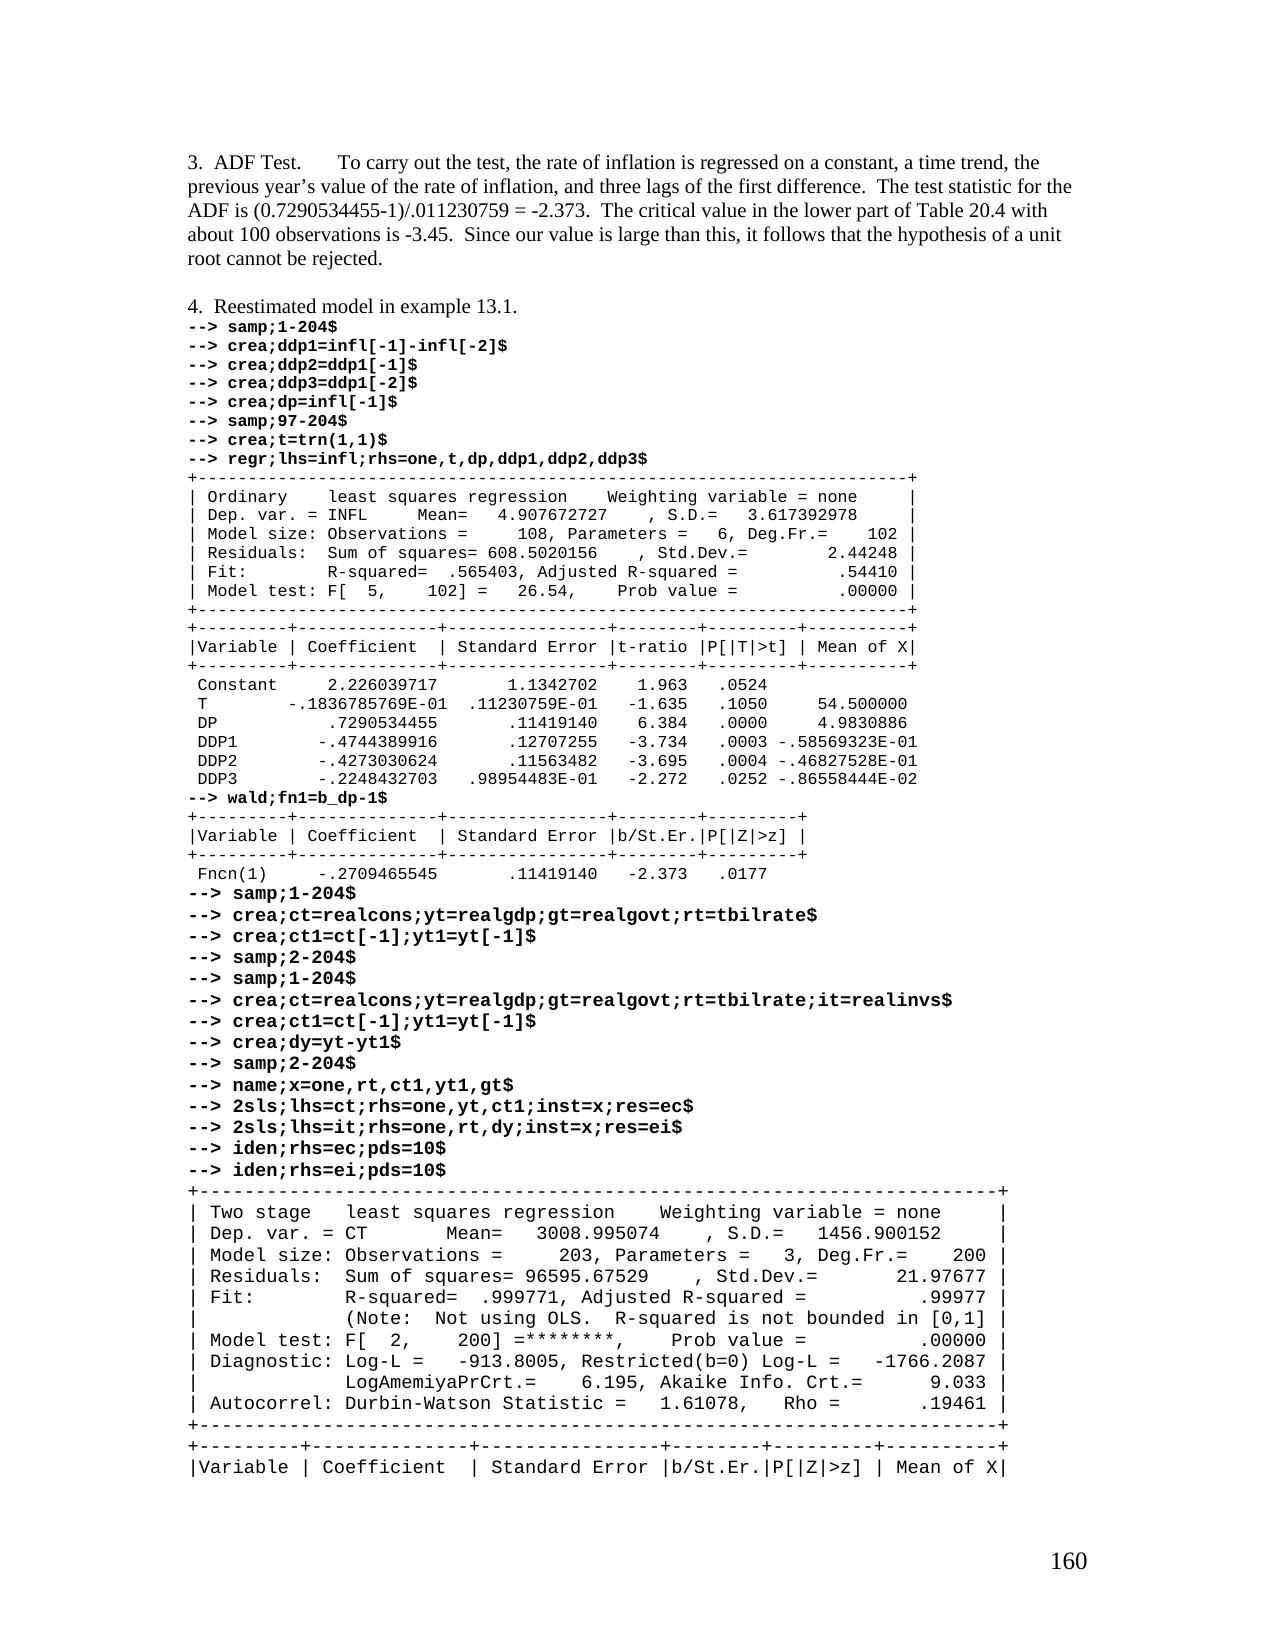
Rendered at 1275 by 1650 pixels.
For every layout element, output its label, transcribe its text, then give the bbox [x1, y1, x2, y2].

text | Fit: R-squared= .999771, Adjusted R-squared = .99977 | [187, 1288, 1087, 1309]
text | Diagnostic: Log-L = -913.8005, Restricted(b=0) Log-L = -1766.2087 | [187, 1352, 1087, 1373]
text --> crea;dy=yt-yt1$ [187, 1033, 1087, 1054]
text --> crea;ct1=ct[-1];yt1=yt[-1]$ [187, 1012, 1087, 1033]
text DDP2 -.4273030624 .11563482 -3.695 .0004 -.46827528E-01 [187, 752, 1087, 771]
text | Residuals: Sum of squares= 96595.67529 , Std.Dev.= 21.97677 | [187, 1267, 1087, 1288]
text |Variable | Coefficient | Standard Error |b/St.Er.|P[|Z|>z] | Mean of X| [187, 1458, 1087, 1479]
text --> crea;ct=realcons;yt=realgdp;gt=realgovt;rt=tbilrate;it=realinvs$ [187, 990, 1087, 1012]
text |Variable | Coefficient | Standard Error |b/St.Er.|P[|Z|>z] | [187, 827, 1087, 846]
text --> samp;1-204$ [187, 969, 1087, 990]
text +-----------------------------------------------------------------------+ [187, 469, 1087, 488]
text --> regr;lhs=infl;rhs=one,t,dp,ddp1,ddp2,ddp3$ [187, 450, 1087, 469]
text DP .7290534455 .11419140 6.384 .0000 4.9830886 [187, 714, 1087, 733]
text --> 2sls;lhs=ct;rhs=one,yt,ct1;inst=x;res=ec$ [187, 1097, 1087, 1118]
text +-----------------------------------------------------------------------+ [187, 1415, 1087, 1437]
text --> crea;ddp2=ddp1[-1]$ [187, 356, 1087, 375]
text +---------+--------------+----------------+--------+---------+ [187, 846, 1087, 865]
text --> samp;1-204$ [187, 318, 1087, 337]
text +---------+--------------+----------------+--------+---------+----------+ [187, 620, 1087, 639]
text | Model size: Observations = 108, Parameters = 6, Deg.Fr.= 102 | [187, 526, 1087, 545]
text | LogAmemiyaPrCrt.= 6.195, Akaike Info. Crt.= 9.033 | [187, 1373, 1087, 1394]
text | Model test: F[ 5, 102] = 26.54, Prob value = .00000 | [187, 582, 1087, 601]
text | Dep. var. = INFL Mean= 4.907672727 , S.D.= 3.617392978 | [187, 507, 1087, 526]
text | Ordinary least squares regression Weighting variable = none | [187, 488, 1087, 507]
text --> 2sls;lhs=it;rhs=one,rt,dy;inst=x;res=ei$ [187, 1118, 1087, 1139]
text | Autocorrel: Durbin-Watson Statistic = 1.61078, = .19461 | [187, 1394, 1087, 1415]
text --> iden;rhs=ei;pds=10$ [187, 1160, 1087, 1182]
text 3. ADF Test. To carry out the test, the rate of inflation is regressed on a constant, a time trend, the previous year’s value of the rate of inflation, and three lags of the first difference. The test statistic for the ADF is (0.7290534455-1)/.011230759 = -2.373. The critical value in the lower part of Table 20.4 with about 100 observations is -3.45. Since our value is large than this, it follows that the hypothesis of a unit root cannot be rejected. [187, 150, 1087, 270]
text --> samp;1-204$ [187, 884, 1087, 905]
text | Model size: Observations = 203, Parameters = 3, Deg.Fr.= 200 | [187, 1245, 1087, 1267]
text Fncn(1) -.2709465545 .11419140 -2.373 .0177 [187, 865, 1087, 884]
text |Variable | Coefficient | Standard Error |t-ratio |P[|T|>t] | Mean of X| [187, 639, 1087, 658]
text --> crea;ct1=ct[-1];yt1=yt[-1]$ [187, 927, 1087, 948]
text --> samp;2-204$ [187, 948, 1087, 969]
text --> crea;dp=infl[-1]$ [187, 394, 1087, 413]
text Constant 2.226039717 1.1342702 1.963 .0524 [187, 677, 1087, 696]
text T -.1836785769E-01 .11230759E-01 -1.635 .1050 54.500000 [187, 696, 1087, 714]
text --> samp;2-204$ [187, 1054, 1087, 1075]
text | Dep. var. = CT Mean= 3008.995074 , S.D.= 1456.900152 | [187, 1224, 1087, 1245]
text --> crea;ddp1=infl[-1]-infl[-2]$ [187, 337, 1087, 356]
text +-----------------------------------------------------------------------+ [187, 601, 1087, 620]
text --> iden;rhs=ec;pds=10$ [187, 1139, 1087, 1160]
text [187, 1437, 1087, 1458]
text --> crea;ct=realcons;yt=realgdp;gt=realgovt;rt=tbilrate$ [187, 905, 1087, 927]
text DDP1 -.4744389916 .12707255 -3.734 .0003 -.58569323E-01 [187, 733, 1087, 752]
text --> name;x=one,rt,ct1,yt1,gt$ [187, 1075, 1087, 1097]
text | Model test: F[ 2, 200] =********, Prob value = .00000 | [187, 1330, 1087, 1352]
text +---------+--------------+----------------+--------+---------+----------+ [187, 658, 1087, 677]
text | Fit: R-squared= .565403, Adjusted R-squared = .54410 | [187, 563, 1087, 582]
text +---------+--------------+----------------+--------+---------+ [187, 809, 1087, 827]
text --> crea;t=trn(1,1)$ [187, 432, 1087, 450]
text 4. Reestimated model in example 13.1. [187, 294, 1087, 318]
text DDP3 -.2248432703 .98954483E-01 -2.272 .0252 -.86558444E-02 [187, 771, 1087, 790]
text | Residuals: Sum of squares= 608.5020156 , Std.Dev.= 2.44248 | [187, 545, 1087, 563]
text --> samp;97-204$ [187, 413, 1087, 432]
text --> crea;ddp3=ddp1[-2]$ [187, 375, 1087, 394]
text | Two stage least squares regression Weighting variable = none | [187, 1203, 1087, 1224]
text | (Note: Not using OLS. R-squared is not bounded in [0,1] | [187, 1309, 1087, 1330]
text --> wald;fn1=b_dp-1$ [187, 790, 1087, 809]
text +-----------------------------------------------------------------------+ [187, 1182, 1087, 1203]
